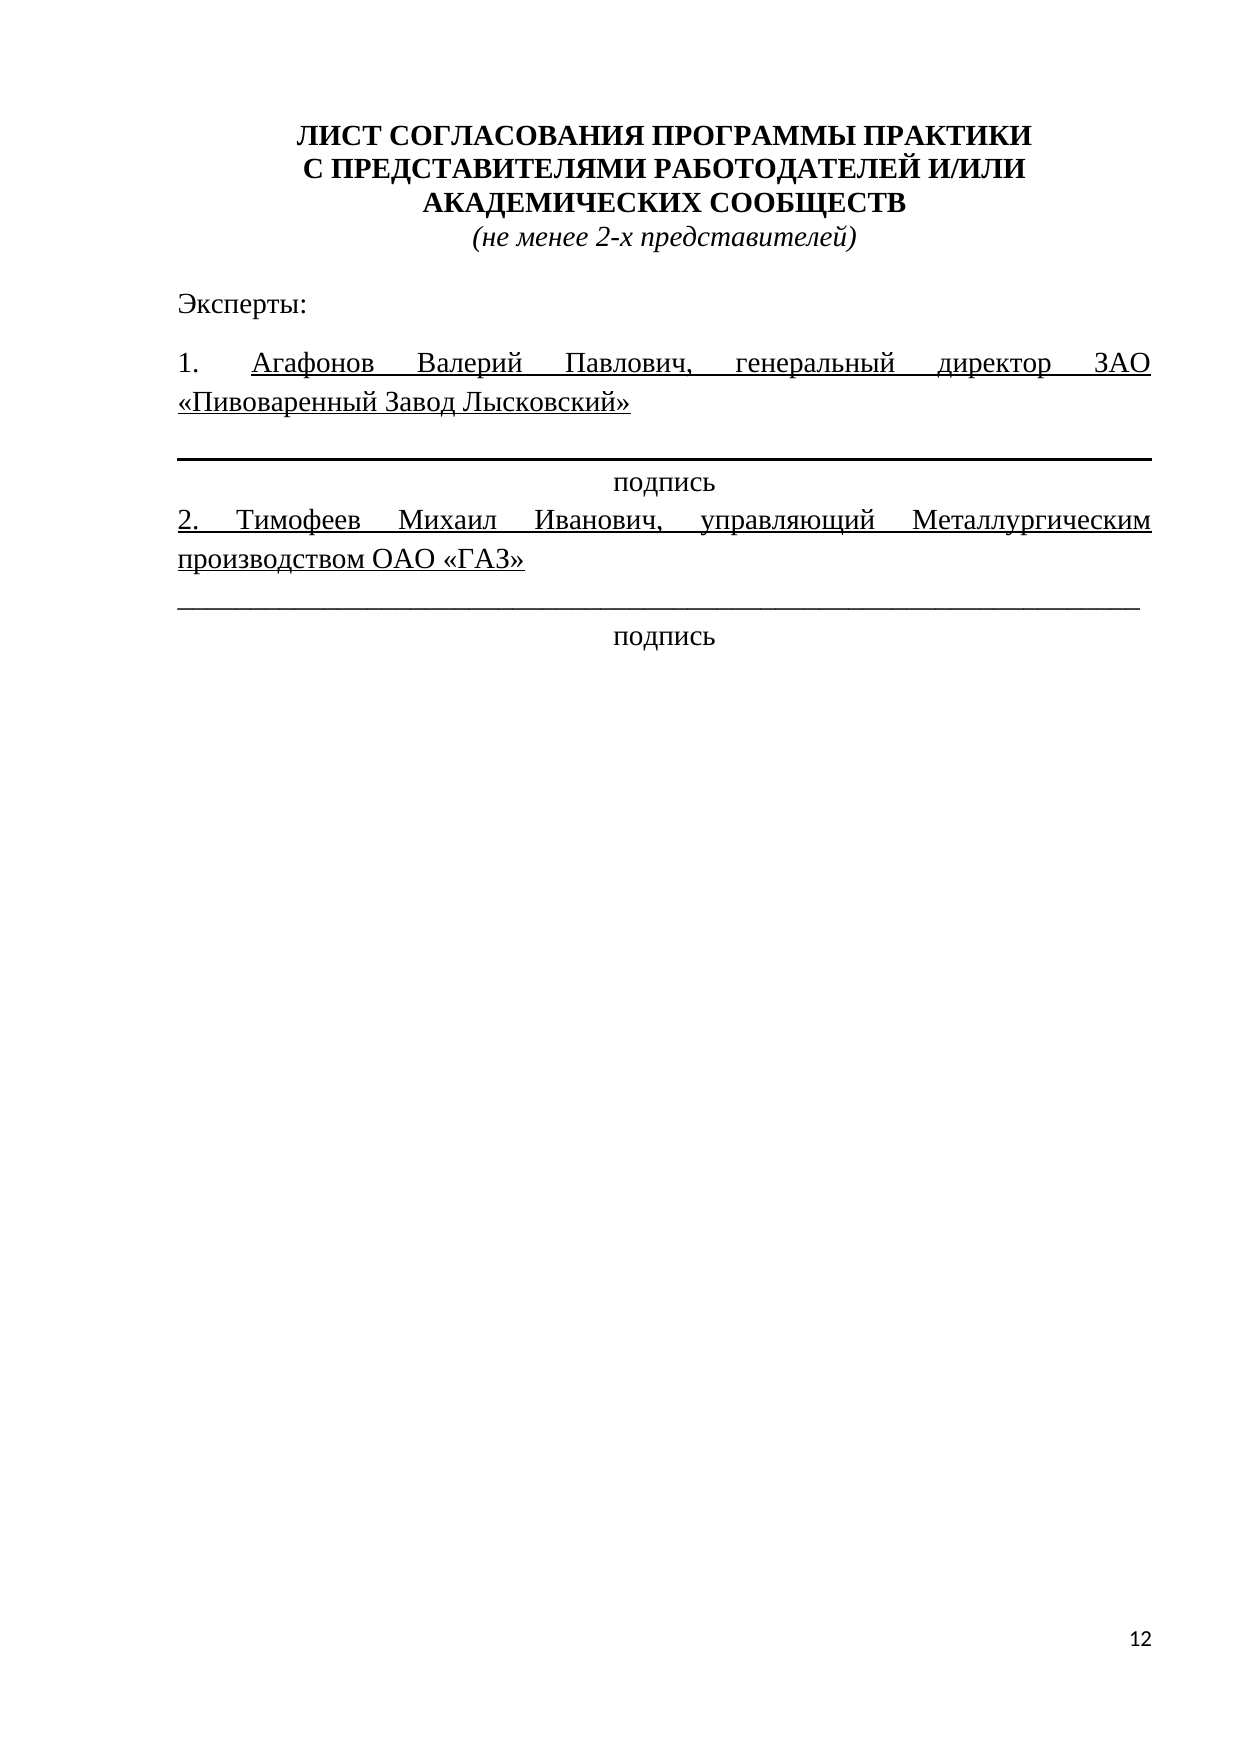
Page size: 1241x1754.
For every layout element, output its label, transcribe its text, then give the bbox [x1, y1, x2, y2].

text подпись [177, 464, 1152, 497]
text С ПРЕДСТАВИТЕЛЯМИ РАБОТОДАТЕЛЕЙ И/ИЛИ АКАДЕМИЧЕСКИХ СООБЩЕСТВ [177, 152, 1152, 219]
text 2. Тимофеев Михаил Иванович, управляющий Металлургическим производством ОАО «ГАЗ» [177, 502, 1152, 531]
text подпись [177, 618, 1152, 651]
text __________________________________________________________________ [177, 579, 1152, 613]
text ЛИСТ СОГЛАСОВАНИЯ ПРОГРАММЫ ПРАКТИКИ [177, 118, 1152, 152]
list Агафонов Валерий Павлович, генеральный директор ЗАО «Пивоваренный Завод Лысковский» [177, 345, 1152, 417]
text 2. Тимофеев Михаил Иванович, управляющий Металлургическим производством ОАО «ГАЗ» [177, 532, 1152, 574]
text (не менее 2-х представителей) [177, 219, 1152, 252]
text Эксперты: [177, 286, 1152, 319]
